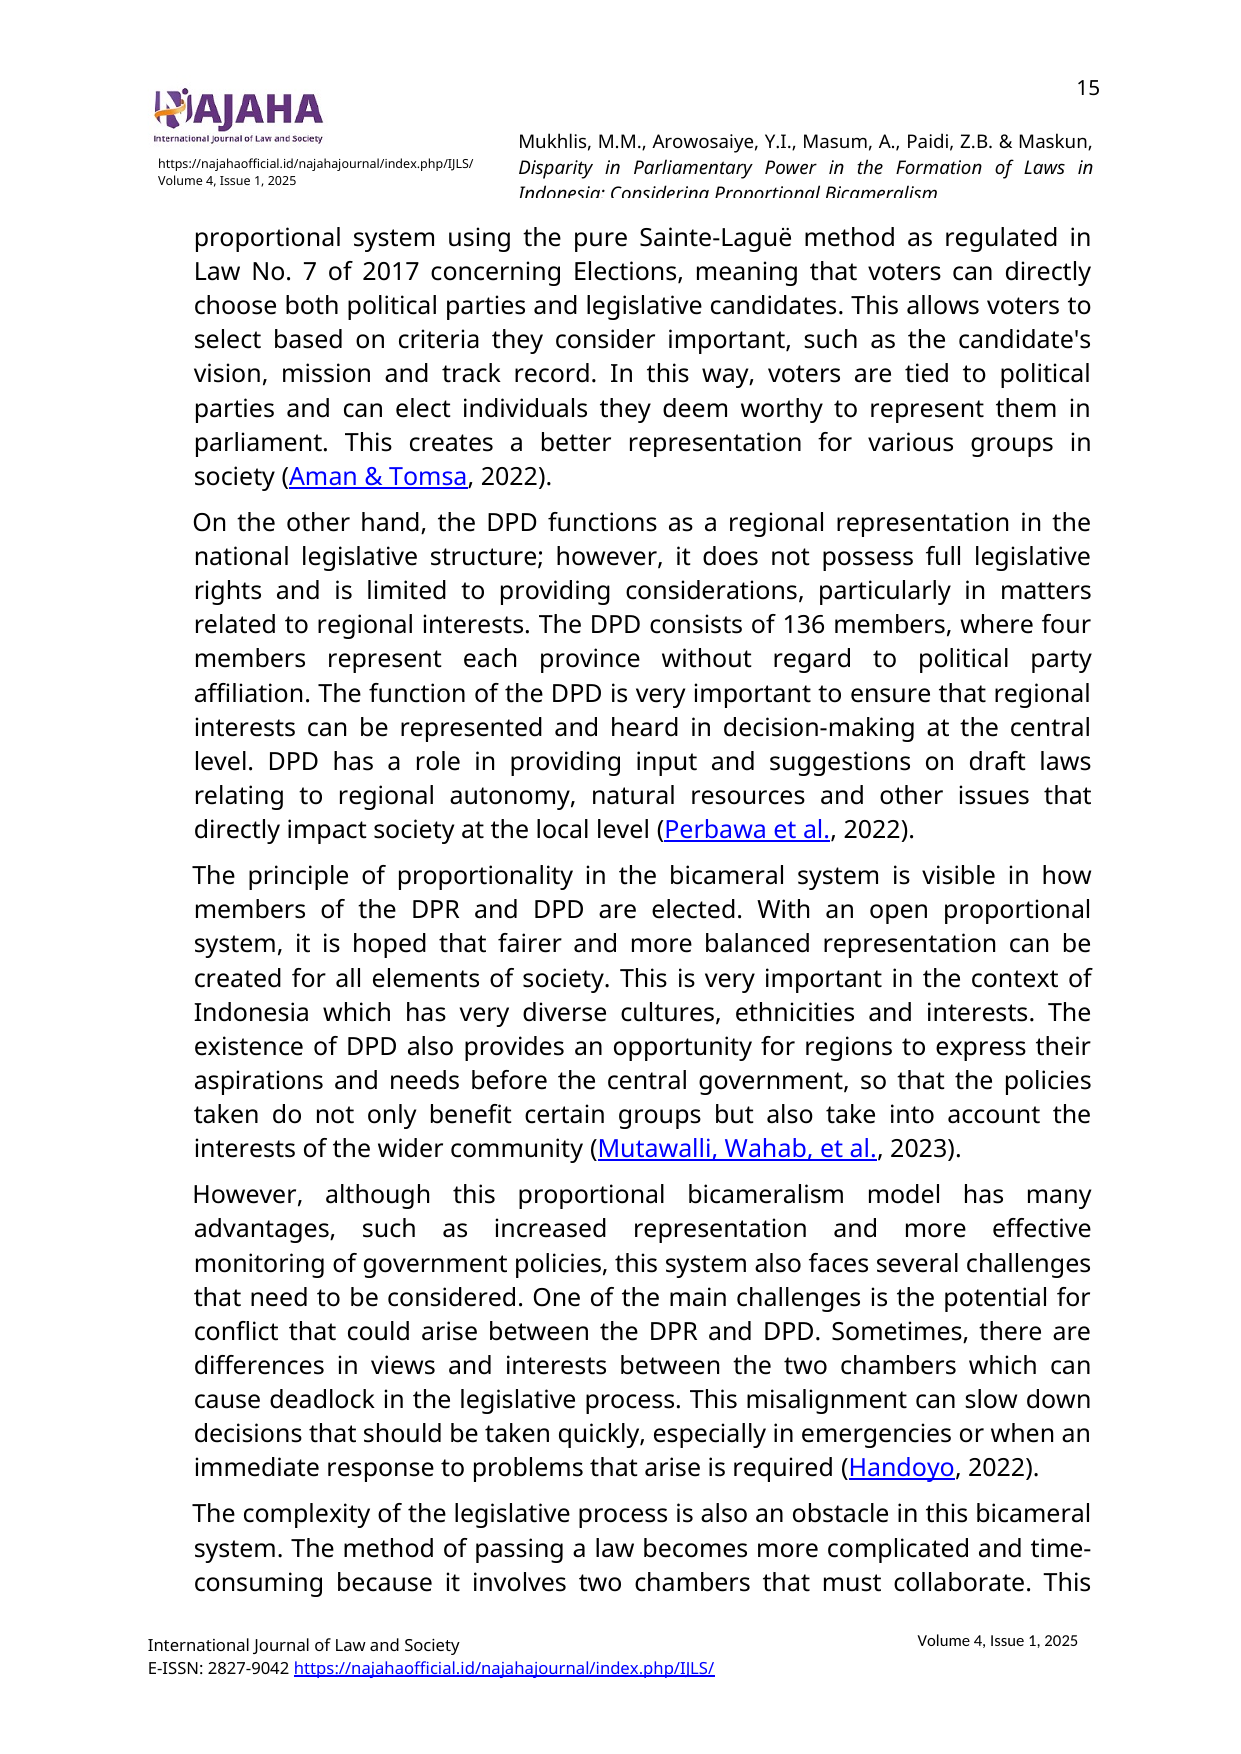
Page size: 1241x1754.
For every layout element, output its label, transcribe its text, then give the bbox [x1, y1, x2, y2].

text On the other hand, the DPD functions as a regional representation in the national legislative structure; however, it does not possess full legislative rights and is limited to providing considerations, particularly in matters related to regional interests. The DPD consists of 136 members, where four members represent each province without regard to political party affiliation. The function of the DPD is very important to ensure that regional interests can be represented and heard in decision-making at the central level. DPD has a role in providing input and suggestions on draft laws relating to regional autonomy, natural resources and other issues that directly impact society at the local level (Perbawa et al., 2022). [192, 505, 1093, 846]
picture [147, 75, 328, 158]
text However, although this proportional bicameralism model has many advantages, such as increased representation and more effective monitoring of government policies, this system also faces several challenges that need to be considered. One of the main challenges is the potential for conflict that could arise between the DPR and DPD. Sometimes, there are differences in views and interests between the two chambers which can cause deadlock in the legislative process. This misalignment can slow down decisions that should be taken quickly, especially in emergencies or when an immediate response to problems that arise is required (Handoyo, 2022). [192, 1177, 1093, 1484]
text The principle of proportionality in the bicameral system is visible in how members of the DPR and DPD are elected. With an open proportional system, it is hoped that fairer and more balanced representation can be created for all elements of society. This is very important in the context of Indonesia which has very diverse cultures, ethnicities and interests. The existence of DPD also provides an opportunity for regions to express their aspirations and needs before the central government, so that the policies taken do not only benefit certain groups but also take into account the interests of the wider community (Mutawalli, Wahab, et al., 2023). [192, 858, 1093, 1164]
